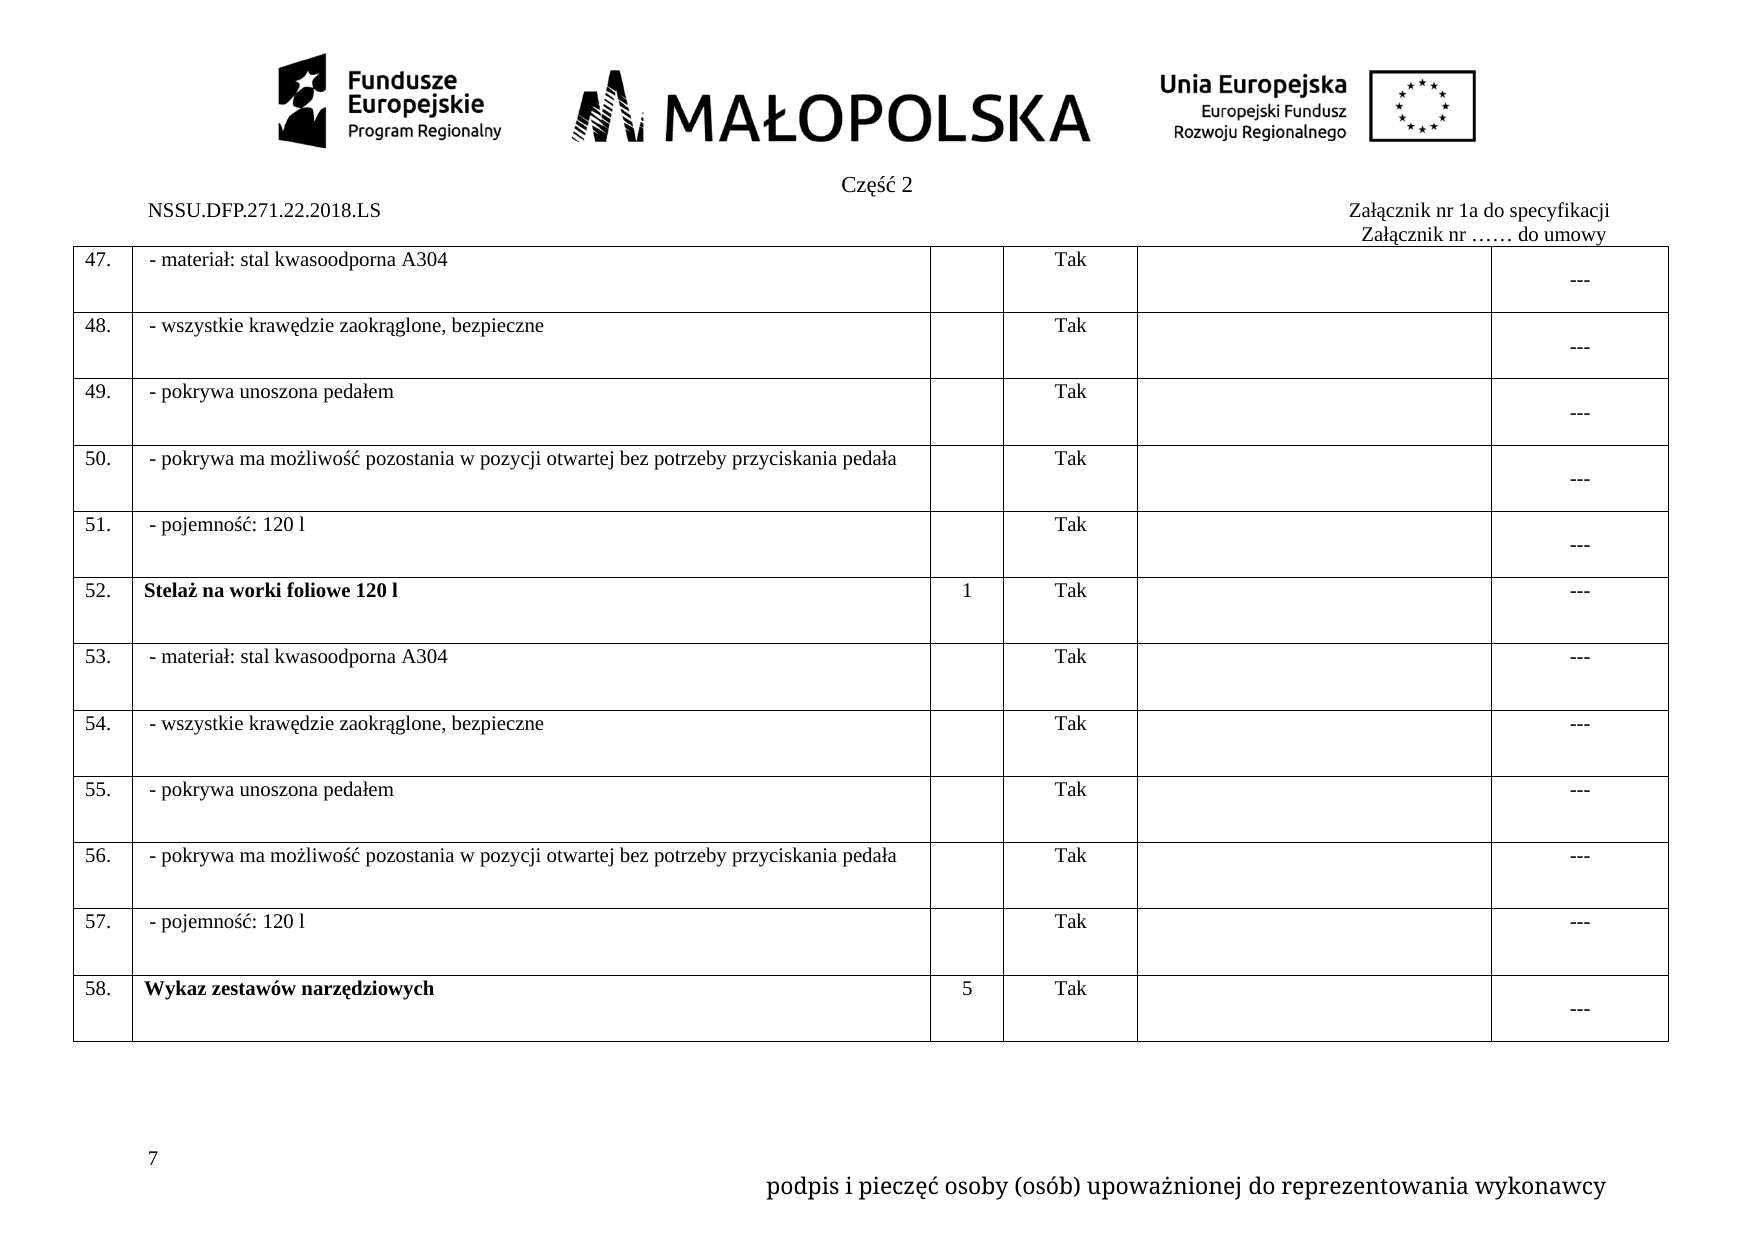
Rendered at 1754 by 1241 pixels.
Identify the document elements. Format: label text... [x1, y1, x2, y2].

table_cell Tak [1004, 909, 1137, 974]
table_cell - pokrywa unoszona pedałem [133, 777, 930, 842]
table_cell [74, 313, 132, 378]
table_cell [1138, 379, 1491, 444]
table_cell --- [1492, 843, 1668, 908]
table_cell - pokrywa ma możliwość pozostania w pozycji otwartej bez potrzeby przyciskania pedała [133, 446, 930, 511]
table_cell [931, 512, 1003, 577]
table_cell Tak [1004, 313, 1137, 378]
table_cell --- [1492, 313, 1668, 378]
table_cell --- [1492, 777, 1668, 842]
table_cell [931, 843, 1003, 908]
table_cell --- [1492, 379, 1668, 444]
table_cell Tak [1004, 247, 1137, 312]
table_cell [74, 976, 132, 1041]
table_cell [74, 379, 132, 444]
table_cell [1138, 313, 1491, 378]
table_cell Tak [1004, 578, 1137, 643]
table_cell - materiał: stal kwasoodporna A304 [133, 247, 930, 312]
table_cell [931, 777, 1003, 842]
table_cell [74, 777, 132, 842]
table_cell --- [1492, 976, 1668, 1041]
table_cell [74, 512, 132, 577]
table_cell [1138, 446, 1491, 511]
table_cell [74, 843, 132, 908]
table_cell 1 [931, 578, 1003, 643]
table_cell [931, 644, 1003, 709]
table_cell Tak [1004, 777, 1137, 842]
table_cell 5 [931, 976, 1003, 1041]
table_cell [931, 909, 1003, 974]
table_cell Tak [1004, 379, 1137, 444]
table_cell [1138, 578, 1491, 643]
table_cell Tak [1004, 711, 1137, 776]
table_cell [74, 578, 132, 643]
table_cell Tak [1004, 976, 1137, 1041]
picture [255, 29, 1499, 172]
table_cell - pojemność: 120 l [133, 909, 930, 974]
table_cell [1138, 976, 1491, 1041]
table_cell [931, 379, 1003, 444]
table_cell [931, 446, 1003, 511]
table_cell [74, 711, 132, 776]
table_cell - materiał: stal kwasoodporna A304 [133, 644, 930, 709]
table_cell [1138, 777, 1491, 842]
table_cell Tak [1004, 843, 1137, 908]
table_cell Tak [1004, 512, 1137, 577]
table_cell [1138, 512, 1491, 577]
table_cell [74, 247, 132, 312]
table_cell [1138, 909, 1491, 974]
table_cell - pojemność: 120 l [133, 512, 930, 577]
table_cell [1138, 247, 1491, 312]
table_cell --- [1492, 711, 1668, 776]
table_cell Tak [1004, 644, 1137, 709]
table_cell --- [1492, 909, 1668, 974]
table_cell --- [1492, 578, 1668, 643]
table_cell [931, 313, 1003, 378]
table_cell [74, 909, 132, 974]
table_cell --- [1492, 512, 1668, 577]
table_cell [74, 644, 132, 709]
table_cell [74, 446, 132, 511]
table_cell - pokrywa ma możliwość pozostania w pozycji otwartej bez potrzeby przyciskania pedała [133, 843, 930, 908]
table_cell --- [1492, 644, 1668, 709]
table_cell - wszystkie krawędzie zaokrąglone, bezpieczne [133, 711, 930, 776]
table_cell [931, 711, 1003, 776]
table_cell [1138, 843, 1491, 908]
table_cell - pokrywa unoszona pedałem [133, 379, 930, 444]
table_cell [1138, 711, 1491, 776]
table_cell - wszystkie krawędzie zaokrąglone, bezpieczne [133, 313, 930, 378]
table_cell Stelaż na worki foliowe 120 l [133, 578, 930, 643]
table_cell --- [1492, 247, 1668, 312]
table_cell [1138, 644, 1491, 709]
table_cell Wykaz zestawów narzędziowych [133, 976, 930, 1041]
table_cell --- [1492, 446, 1668, 511]
table_cell [931, 247, 1003, 312]
table_cell Tak [1004, 446, 1137, 511]
